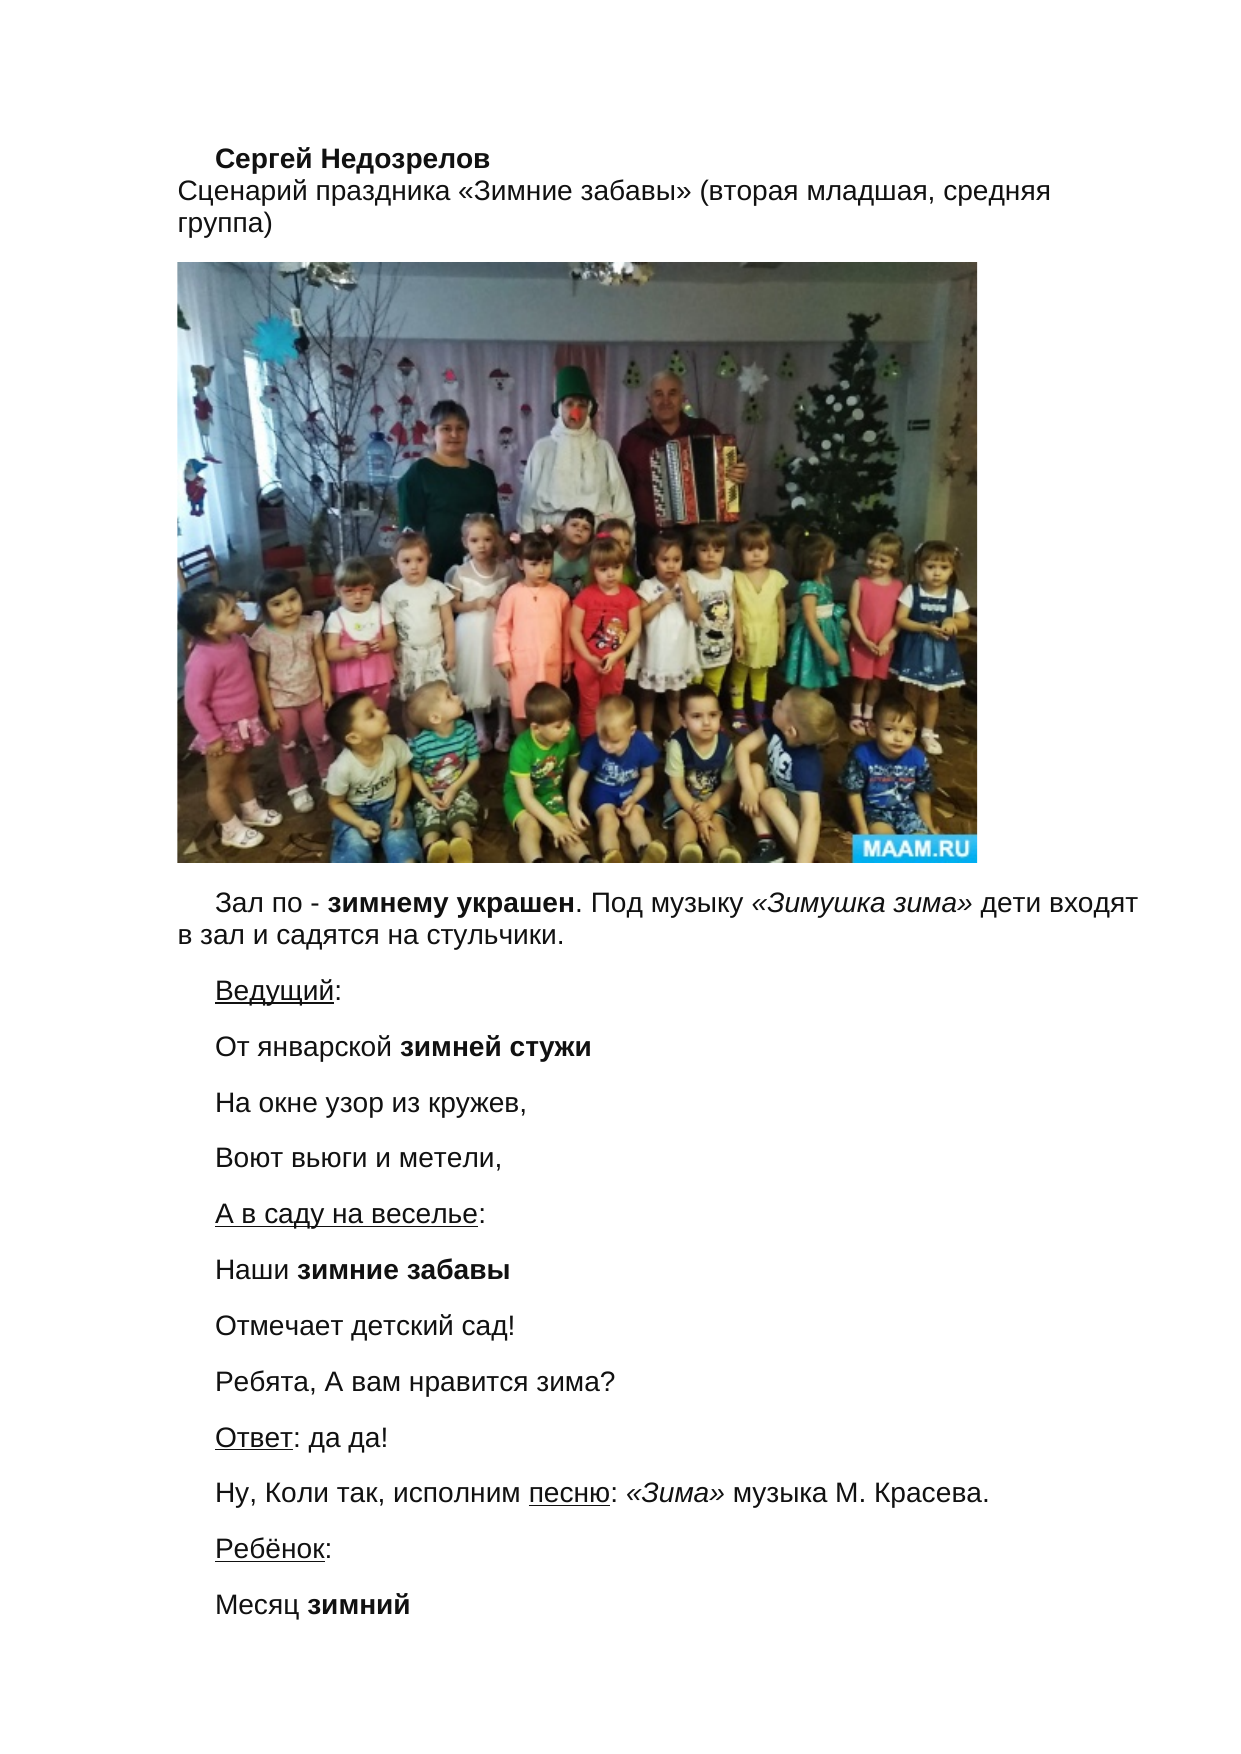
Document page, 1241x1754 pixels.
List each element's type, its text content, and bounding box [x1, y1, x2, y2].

text Сергей Недозрелов Сценарий праздника «Зимние забавы» (вторая младшая, средняя группа) [177, 142, 1152, 239]
text А в саду на веселье: [177, 1197, 1152, 1229]
text Отмечает детский сад! [177, 1309, 1152, 1341]
text От январской зимней стужи [177, 1030, 1152, 1062]
text На окне узор из кружев, [177, 1086, 1152, 1118]
text Ответ: да да! [177, 1421, 1152, 1453]
text Зал по - зимнему украшен. Под музыку «Зимушка зима» дети входят в зал и садятся на стульчики. [177, 886, 1152, 950]
text Ведущий: [177, 974, 1152, 1006]
text Ребёнок: [177, 1532, 1152, 1564]
text Месяц зимний [177, 1588, 1152, 1620]
text Ребята, А вам нравится зима? [177, 1365, 1152, 1397]
text Ну, Коли так, исполним песню: «Зима» музыка М. Красева. [177, 1476, 1152, 1509]
picture [177, 262, 978, 863]
text Воют вьюги и метели, [177, 1141, 1152, 1174]
text Наши зимние забавы [177, 1253, 1152, 1285]
